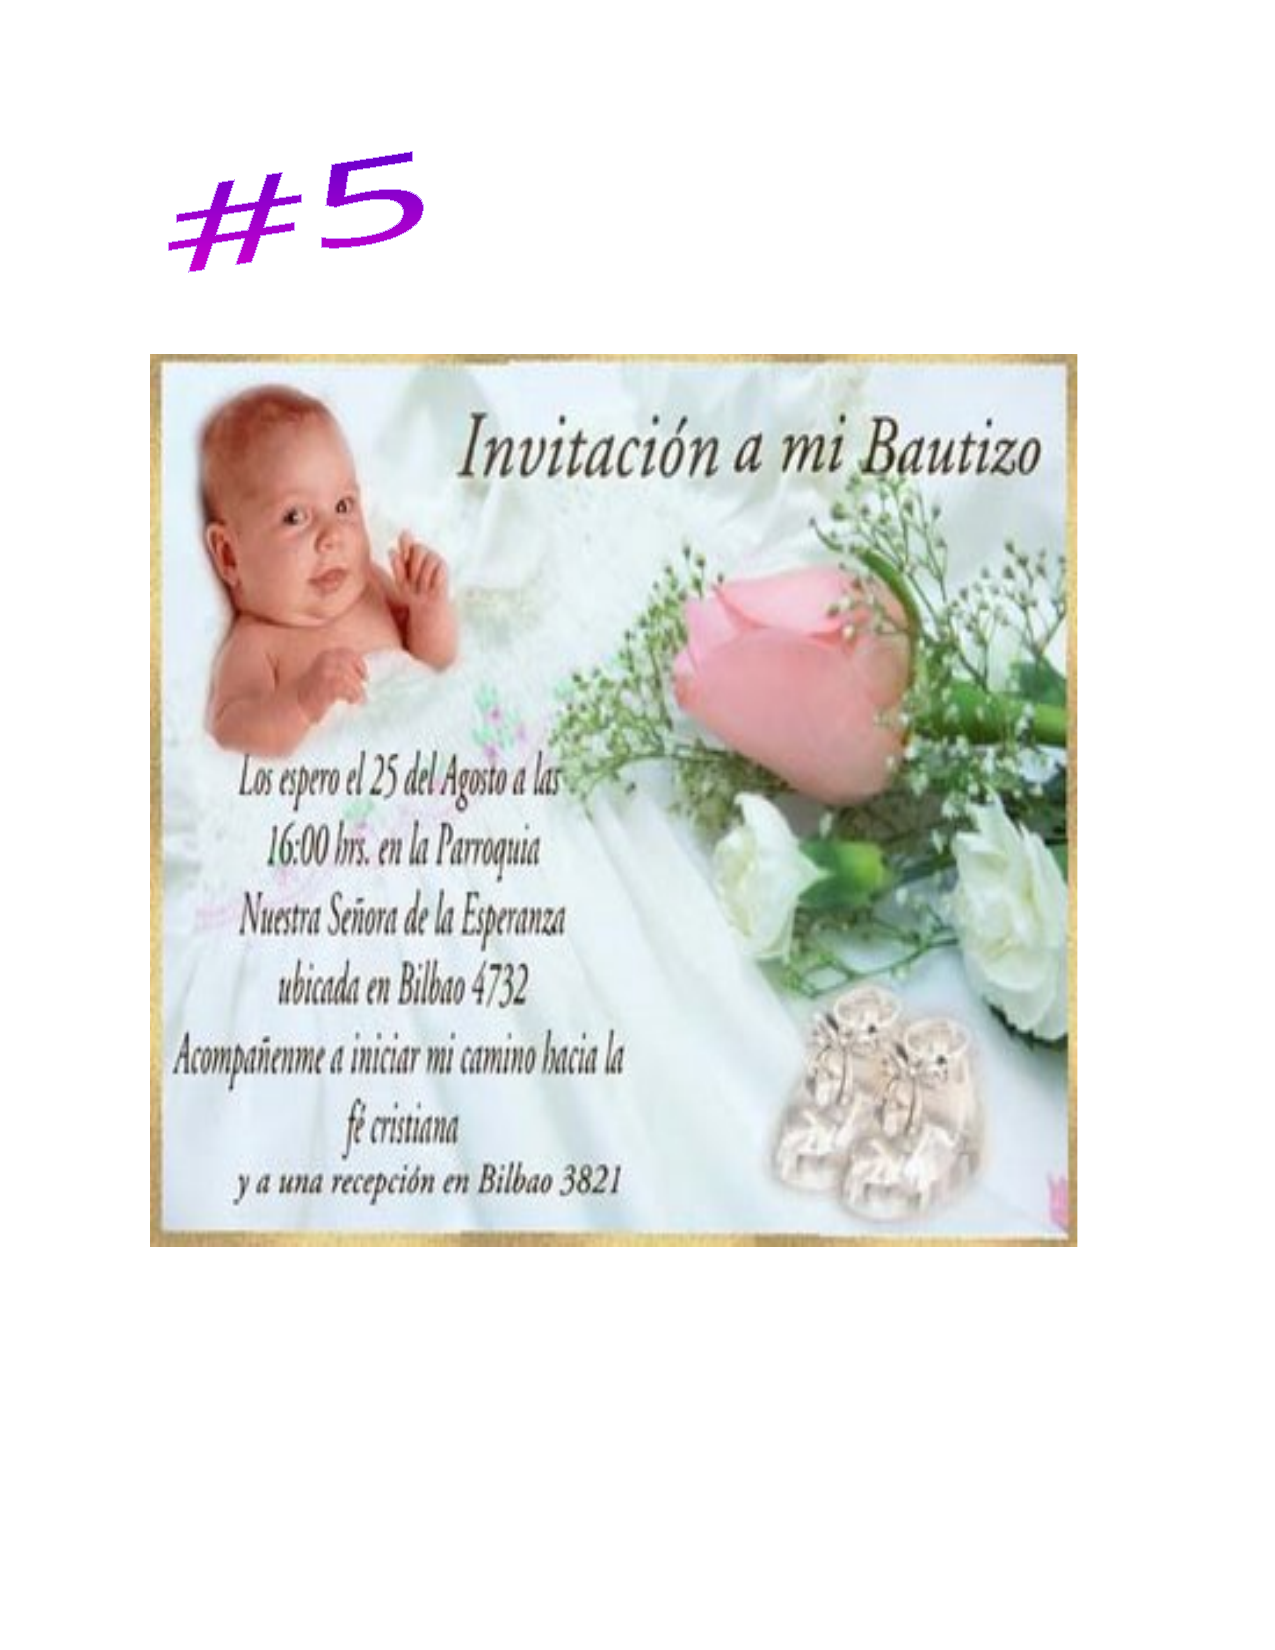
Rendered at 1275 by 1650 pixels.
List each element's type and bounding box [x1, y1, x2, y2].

picture [150, 354, 1078, 1247]
